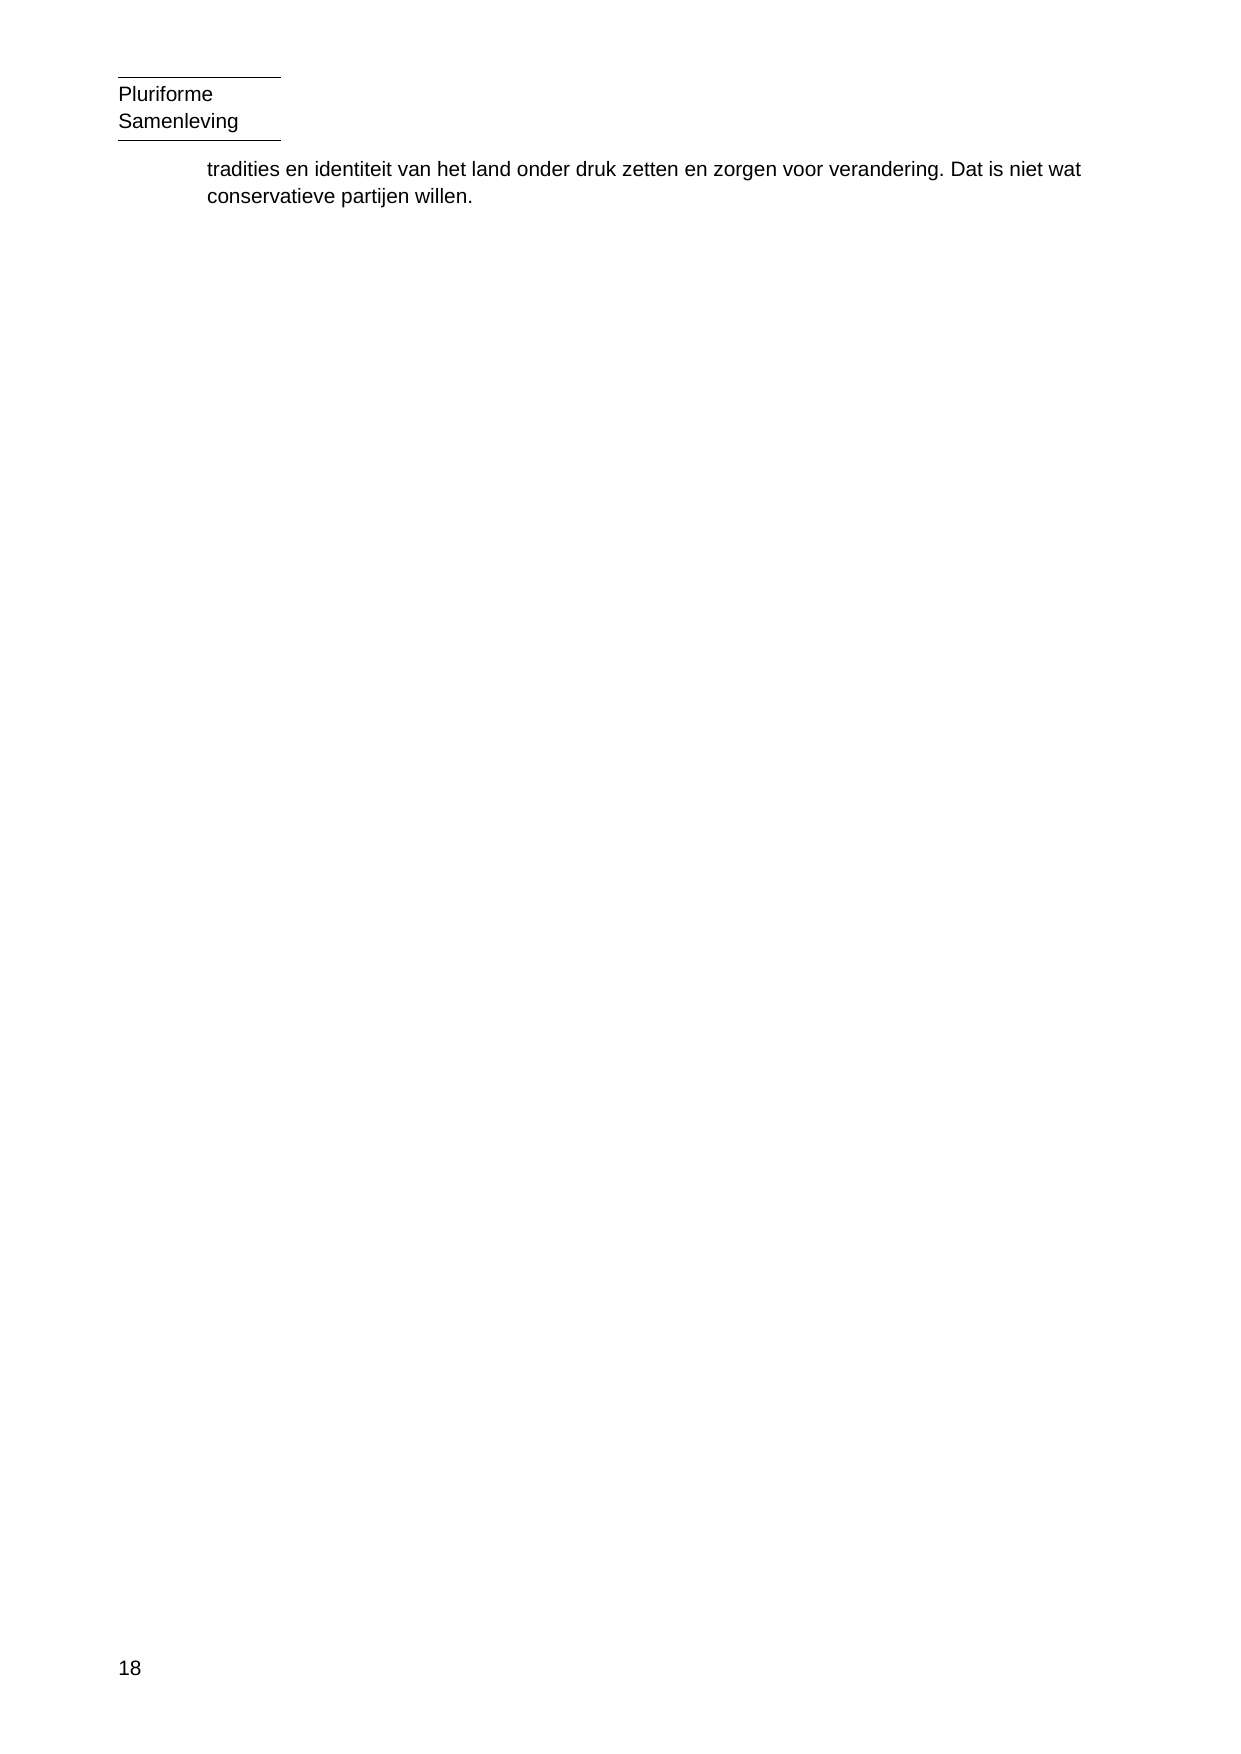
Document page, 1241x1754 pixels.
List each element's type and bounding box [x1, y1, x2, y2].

text [162, 153, 1122, 208]
